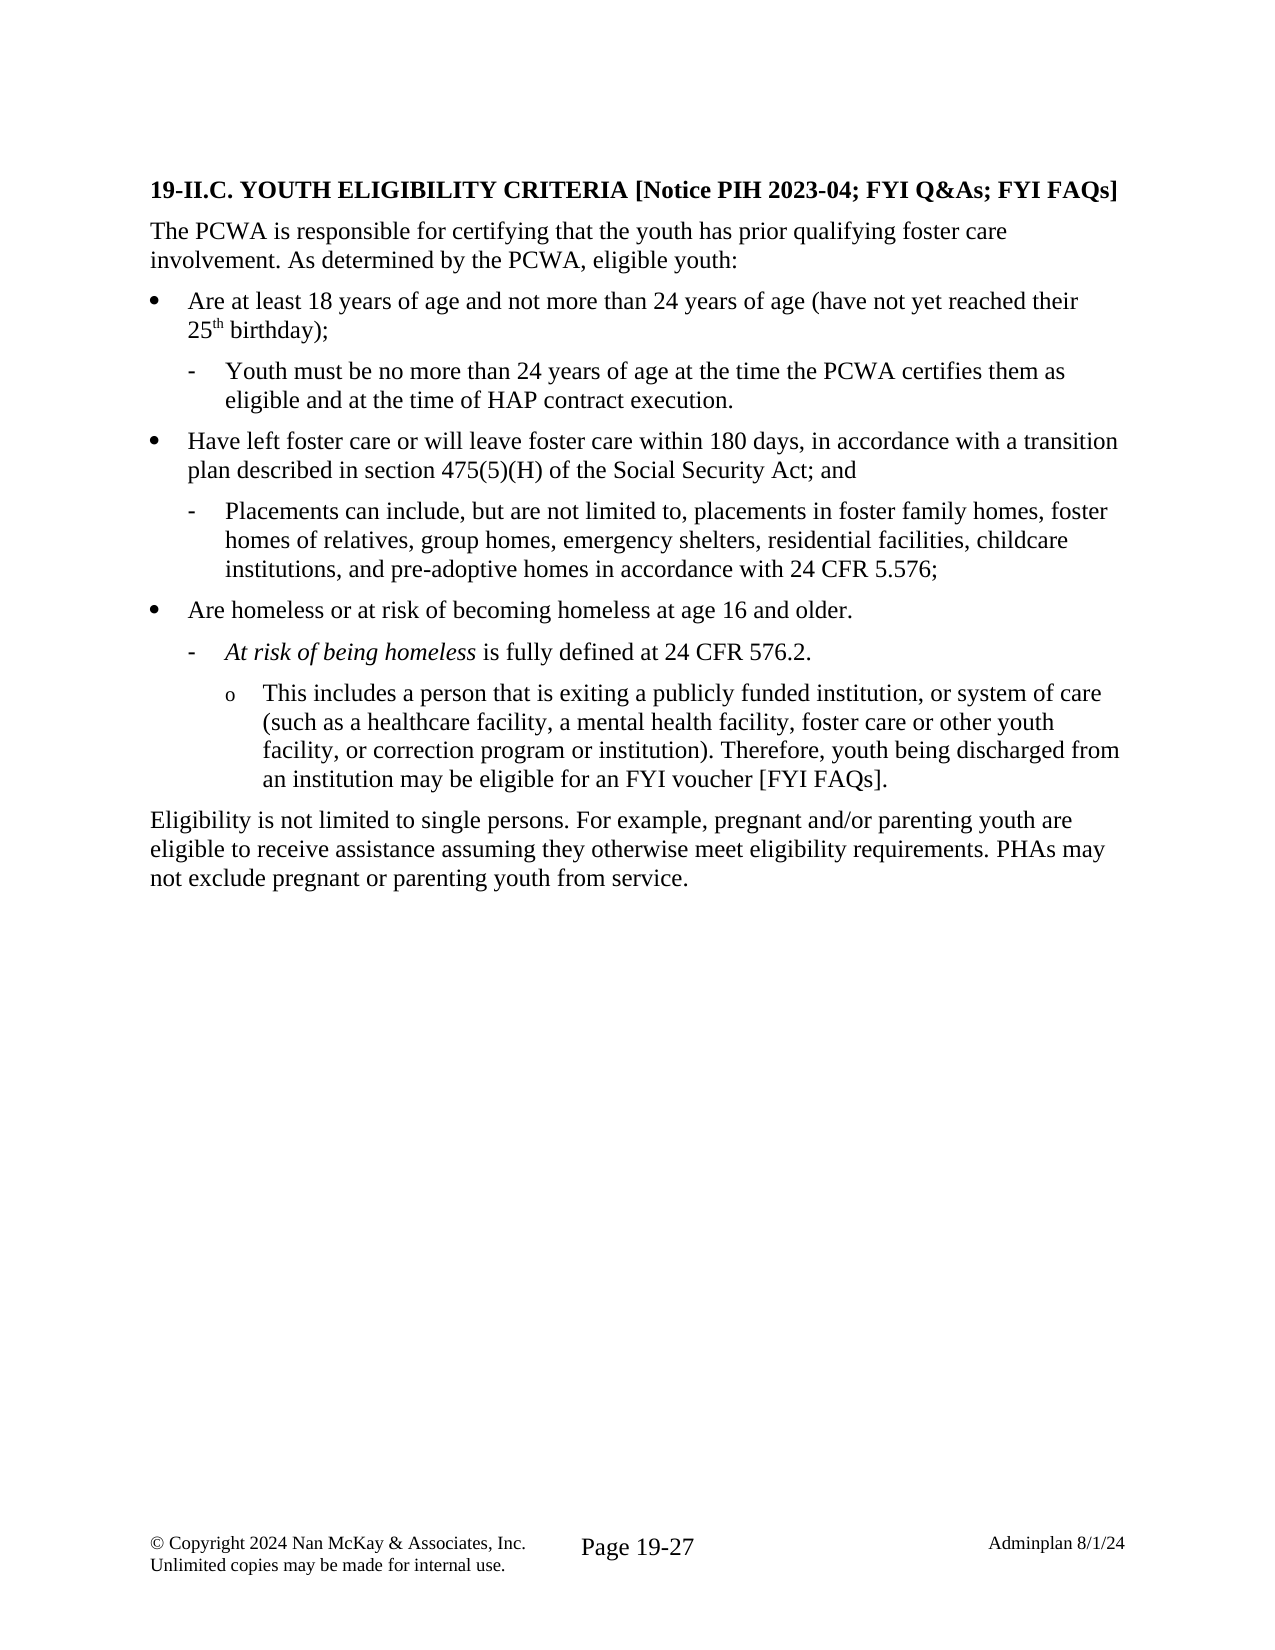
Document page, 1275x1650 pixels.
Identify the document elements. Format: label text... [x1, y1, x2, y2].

text The PCWA is responsible for certifying that the youth has prior qualifying foster care involvement. As determined by the PCWA, eligible youth: [150, 216, 1125, 274]
list Have left foster care or will leave foster care within 180 days, in accordance with a transition plan described in section 475(5)(H) of the Social Security Act; and [150, 426, 1125, 484]
list Are at least 18 years of age and not more than 24 years of age (have not yet reached their 25th birthday); [150, 286, 1125, 344]
list This includes a person that is exiting a publicly funded institution, or system of care (such as a healthcare facility, a mental health facility, foster care or other youth facility, or correction program or institution). Therefore, youth being discharged from an institution may be eligible for an FYI voucher [FYI FAQs]. [225, 678, 1125, 793]
list Placements can include, but are not limited to, placements in foster family homes, foster homes of relatives, group homes, emergency shelters, residential facilities, childcare institutions, and pre-adoptive homes in accordance with 24 CFR 5.576; [187, 496, 1125, 583]
list Youth must be no more than 24 years of age at the time the PCWA certifies them as eligible and at the time of HAP contract execution. [187, 356, 1125, 414]
list Are homeless or at risk of becoming homeless at age 16 and older. [150, 595, 1125, 624]
text 19-II.C. YOUTH ELIGIBILITY CRITERIA [Notice PIH 2023-04; FYI Q&As; FYI FAQs] [150, 175, 1125, 204]
text Eligibility is not limited to single persons. For example, pregnant and/or parenting youth are eligible to receive assistance assuming they otherwise meet eligibility requirements. PHAs may not exclude pregnant or parenting youth from service. [150, 805, 1125, 892]
list At risk of being homeless is fully defined at 24 CFR 576.2. [187, 636, 1125, 665]
